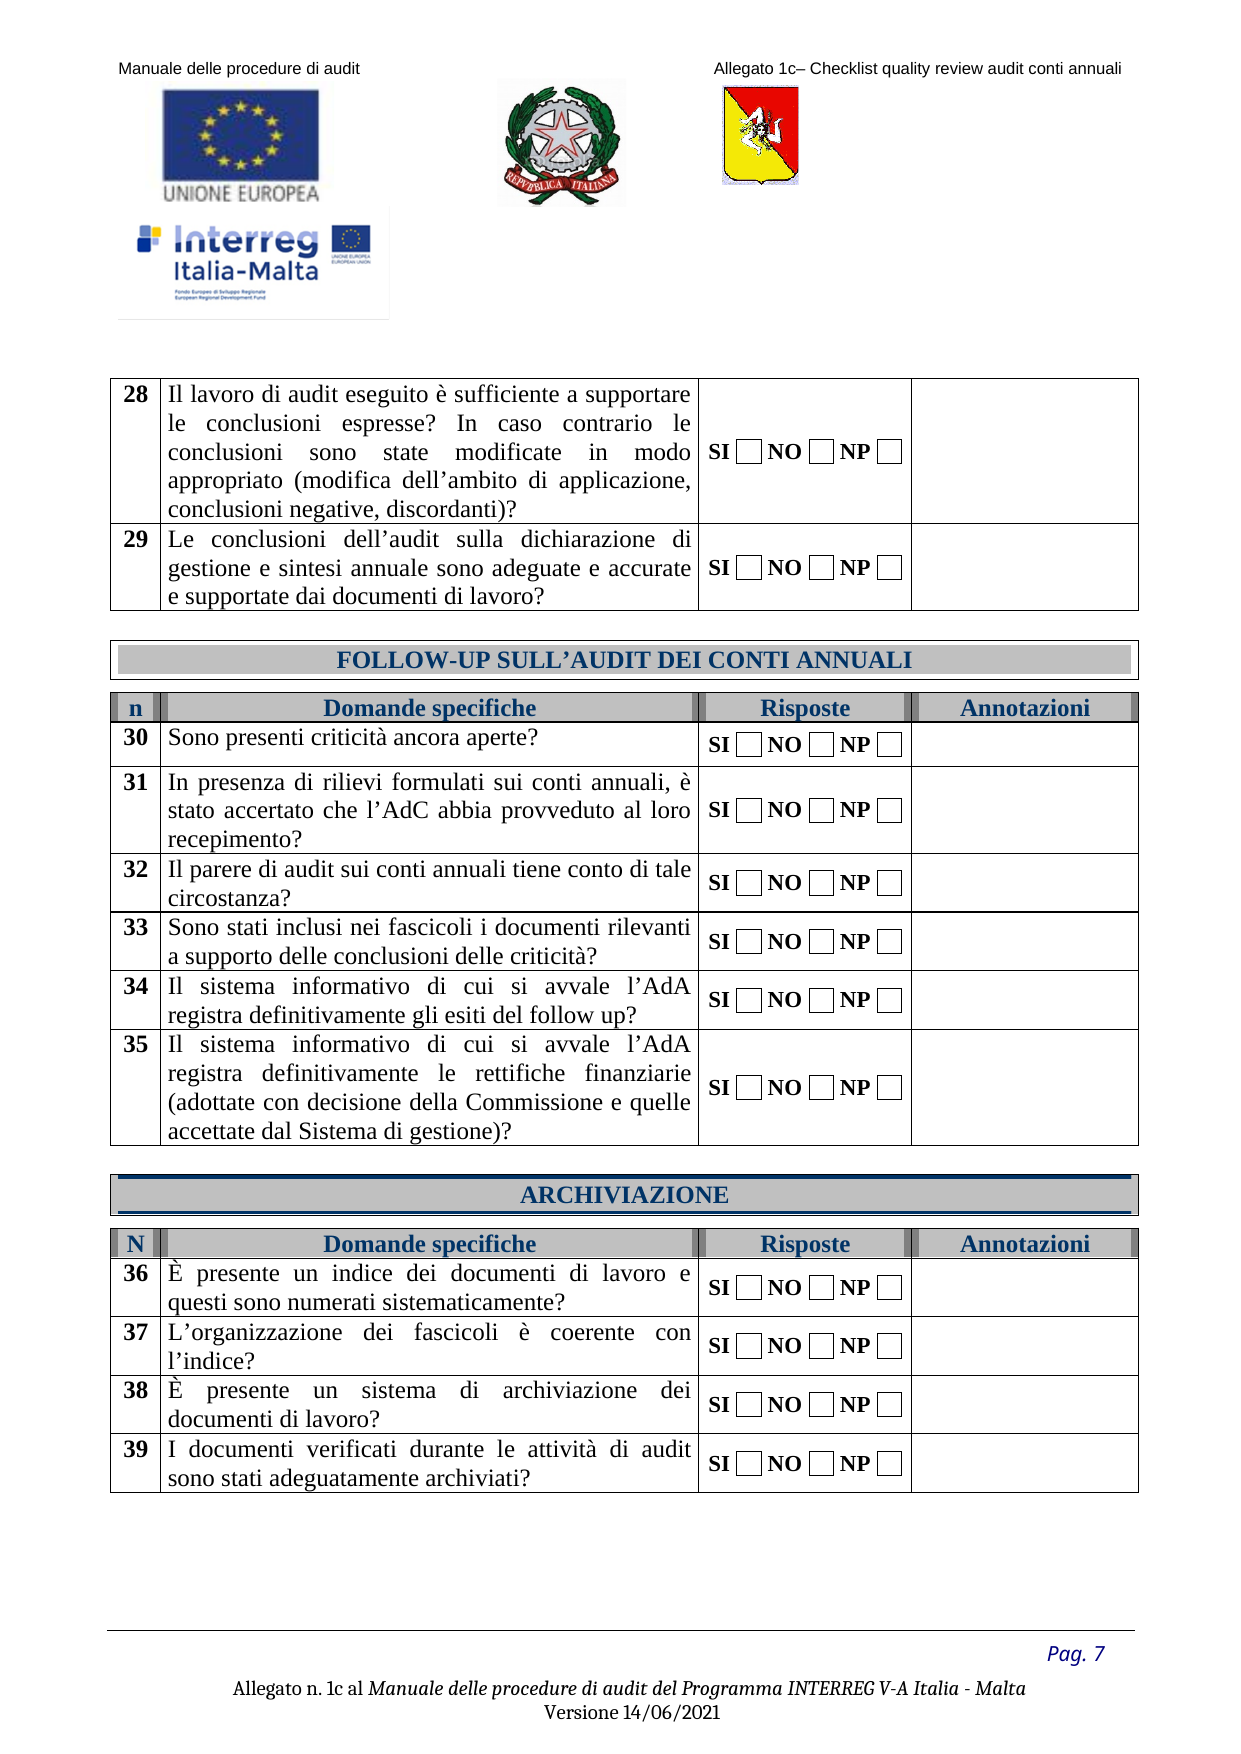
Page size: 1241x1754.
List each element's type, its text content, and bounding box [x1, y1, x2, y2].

table_cell SI NO NP [699, 524, 911, 610]
table_header [912, 379, 1138, 523]
table_cell [912, 1259, 1138, 1316]
table_cell SI NO NP [699, 971, 911, 1028]
table_cell 30 [111, 723, 160, 766]
table_cell SI NO NP [699, 913, 911, 970]
table_cell I documenti verificati durante le attività di audit sono stati adeguatamente archiviati? [161, 1434, 698, 1492]
table_cell Sono presenti criticità ancora aperte? [161, 723, 698, 766]
table_cell SI NO NP [699, 1376, 911, 1433]
table_cell Il sistema informativo di cui si avvale l’AdA registra definitivamente le rettifiche finanziarie (adottate con decisione della Commissione e quelle accettate dal Sistema di gestione)? [161, 1030, 698, 1144]
table_header Il lavoro di audit eseguito è sufficiente a supportare le conclusioni espresse? In caso contrario le conclusioni sono state modificate in modo appropriato (modifica dell’ambito di applicazione, conclusioni negative, discordanti)? [161, 379, 698, 523]
table_cell SI NO NP [699, 767, 911, 853]
picture [118, 81, 390, 321]
table_cell SI NO NP [699, 1434, 911, 1492]
table_header SI NO NP [699, 379, 911, 523]
table_header FOLLOW-UP SULL’AUDIT DEI CONTI ANNUALI [111, 641, 1138, 679]
table_cell SI NO NP [699, 1317, 911, 1374]
picture [496, 78, 627, 207]
table_cell [912, 854, 1138, 911]
table_cell Il parere di audit sui conti annuali tiene conto di tale circostanza? [161, 854, 698, 911]
table_cell 38 [111, 1376, 160, 1433]
table_cell [912, 1434, 1138, 1492]
table_cell 39 [111, 1434, 160, 1492]
table_cell 33 [111, 913, 160, 970]
table_cell Il sistema informativo di cui si avvale l’AdA registra definitivamente gli esiti del follow up? [161, 971, 698, 1028]
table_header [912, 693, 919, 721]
table_cell L’organizzazione dei fascicoli è coerente con l’indice? [161, 1317, 698, 1374]
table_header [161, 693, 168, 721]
table_header 28 [111, 379, 160, 523]
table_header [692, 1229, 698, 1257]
table_cell SI NO NP [699, 1259, 911, 1316]
table_cell [912, 524, 1138, 610]
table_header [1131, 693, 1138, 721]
picture [722, 85, 799, 185]
table_cell 34 [111, 971, 160, 1028]
table_cell 36 [111, 1259, 160, 1316]
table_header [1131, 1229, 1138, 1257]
table_cell 37 [111, 1317, 160, 1374]
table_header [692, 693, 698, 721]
table_cell [912, 767, 1138, 853]
table_cell 35 [111, 1030, 160, 1144]
table_cell [912, 1317, 1138, 1374]
table_cell [912, 723, 1138, 766]
table_cell SI NO NP [699, 1030, 911, 1144]
table_cell SI NO NP [699, 854, 911, 911]
table_cell [912, 913, 1138, 970]
table_cell [912, 971, 1138, 1028]
table_cell 32 [111, 854, 160, 911]
table_cell È presente un indice dei documenti di lavoro e questi sono numerati sistematicamente? [161, 1259, 698, 1316]
table_cell [912, 1030, 1138, 1144]
table_cell Sono stati inclusi nei fascicoli i documenti rilevanti a supporto delle conclusioni delle criticità? [161, 913, 698, 970]
table_cell 31 [111, 767, 160, 853]
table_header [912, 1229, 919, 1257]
table_cell In presenza di rilievi formulati sui conti annuali, è stato accertato che l’AdC abbia provveduto al loro recepimento? [161, 767, 698, 853]
table_cell È presente un sistema di archiviazione dei documenti di lavoro? [161, 1376, 698, 1433]
table_cell Le conclusioni dell’audit sulla dichiarazione di gestione e sintesi annuale sono adeguate e accurate e supportate dai documenti di lavoro? [161, 524, 698, 610]
table_cell [912, 1376, 1138, 1433]
table_cell 29 [111, 524, 160, 610]
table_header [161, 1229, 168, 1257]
table_cell SI NO NP [699, 723, 911, 766]
